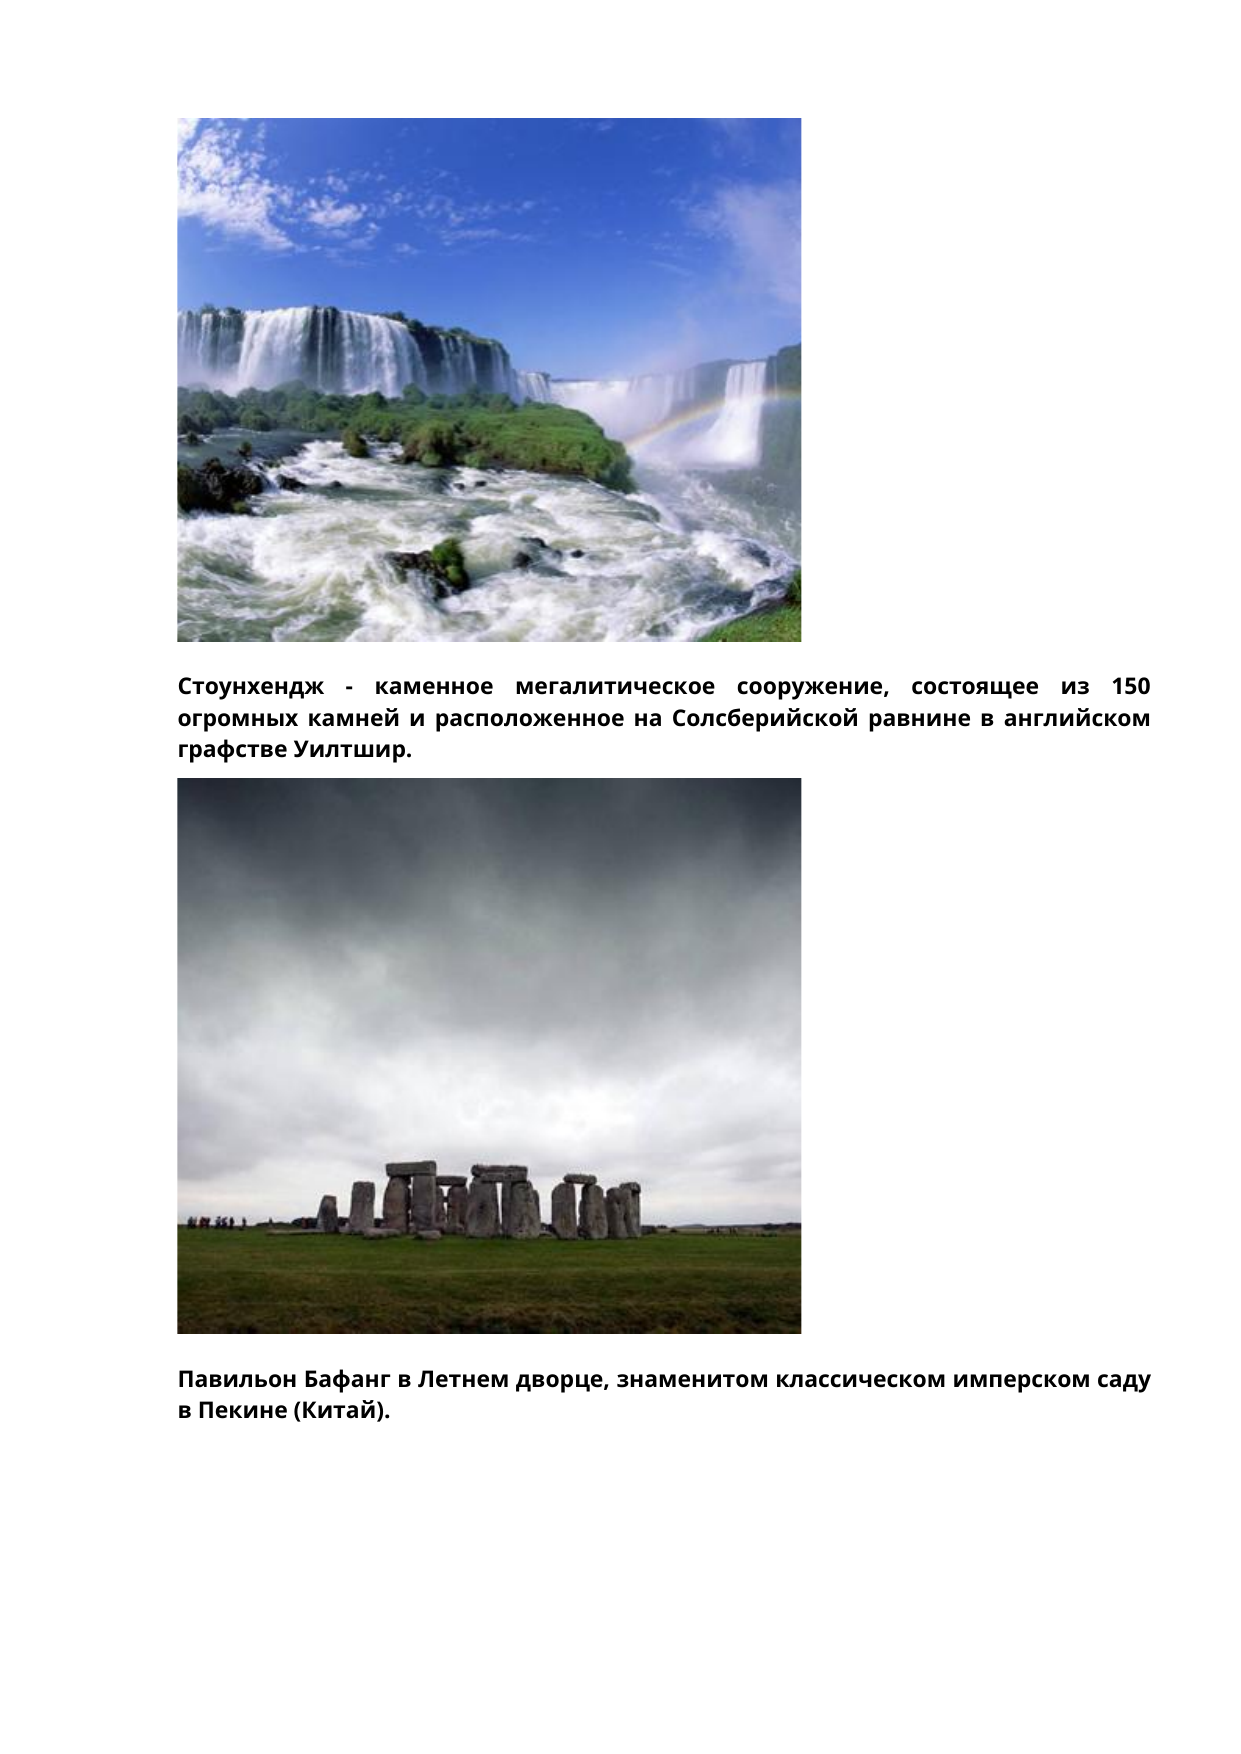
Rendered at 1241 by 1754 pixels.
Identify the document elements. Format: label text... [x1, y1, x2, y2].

picture [177, 118, 802, 642]
text Стоунхендж - каменное мегалитическое сооружение, состоящее из 150 огромных камней и расположенное на Солсберийской равнине в английском графстве Уилтшир. [177, 670, 1152, 764]
picture [177, 778, 802, 1334]
text Павильон Бафанг в Летнем дворце, знаменитом классическом имперском саду в Пекине (Китай). [177, 1363, 1152, 1425]
